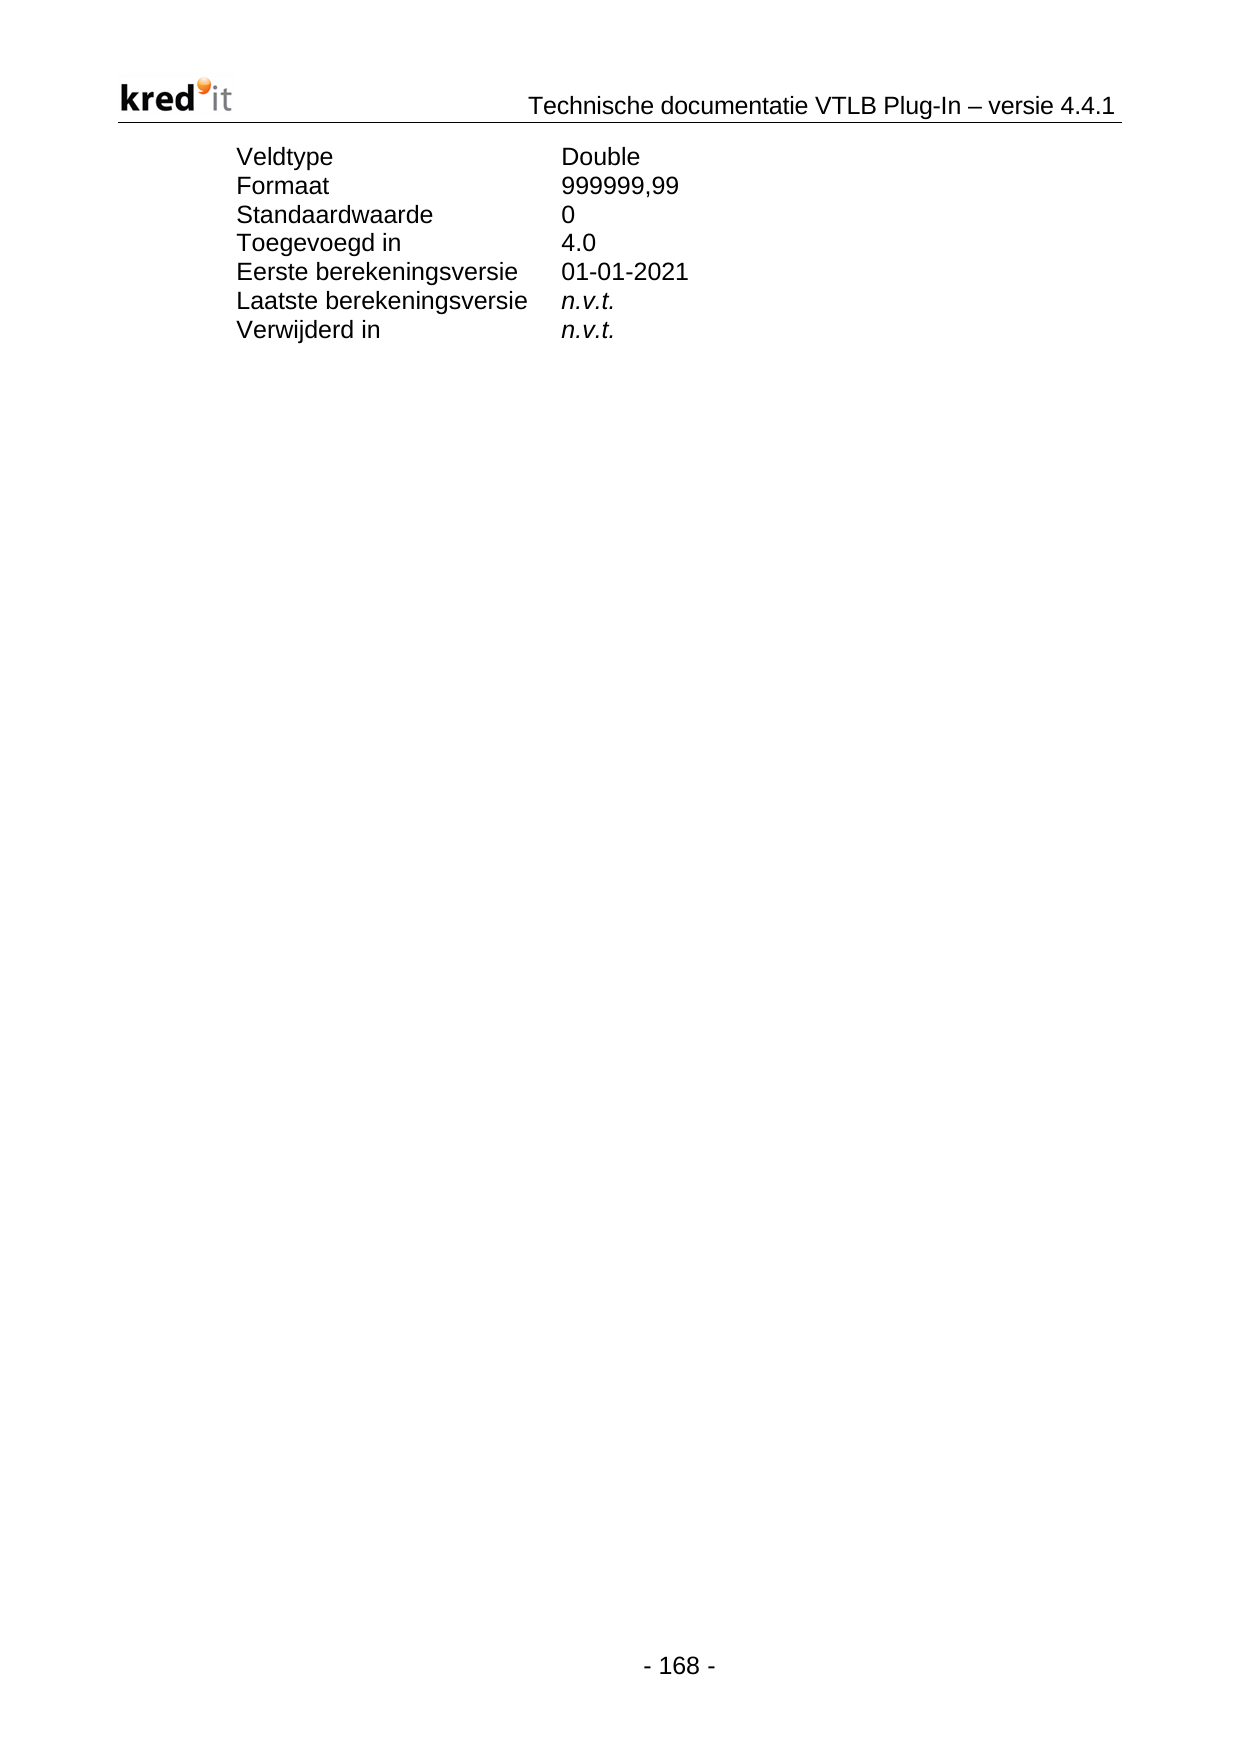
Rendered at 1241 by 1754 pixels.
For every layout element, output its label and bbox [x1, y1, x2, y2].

picture [118, 73, 234, 115]
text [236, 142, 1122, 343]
